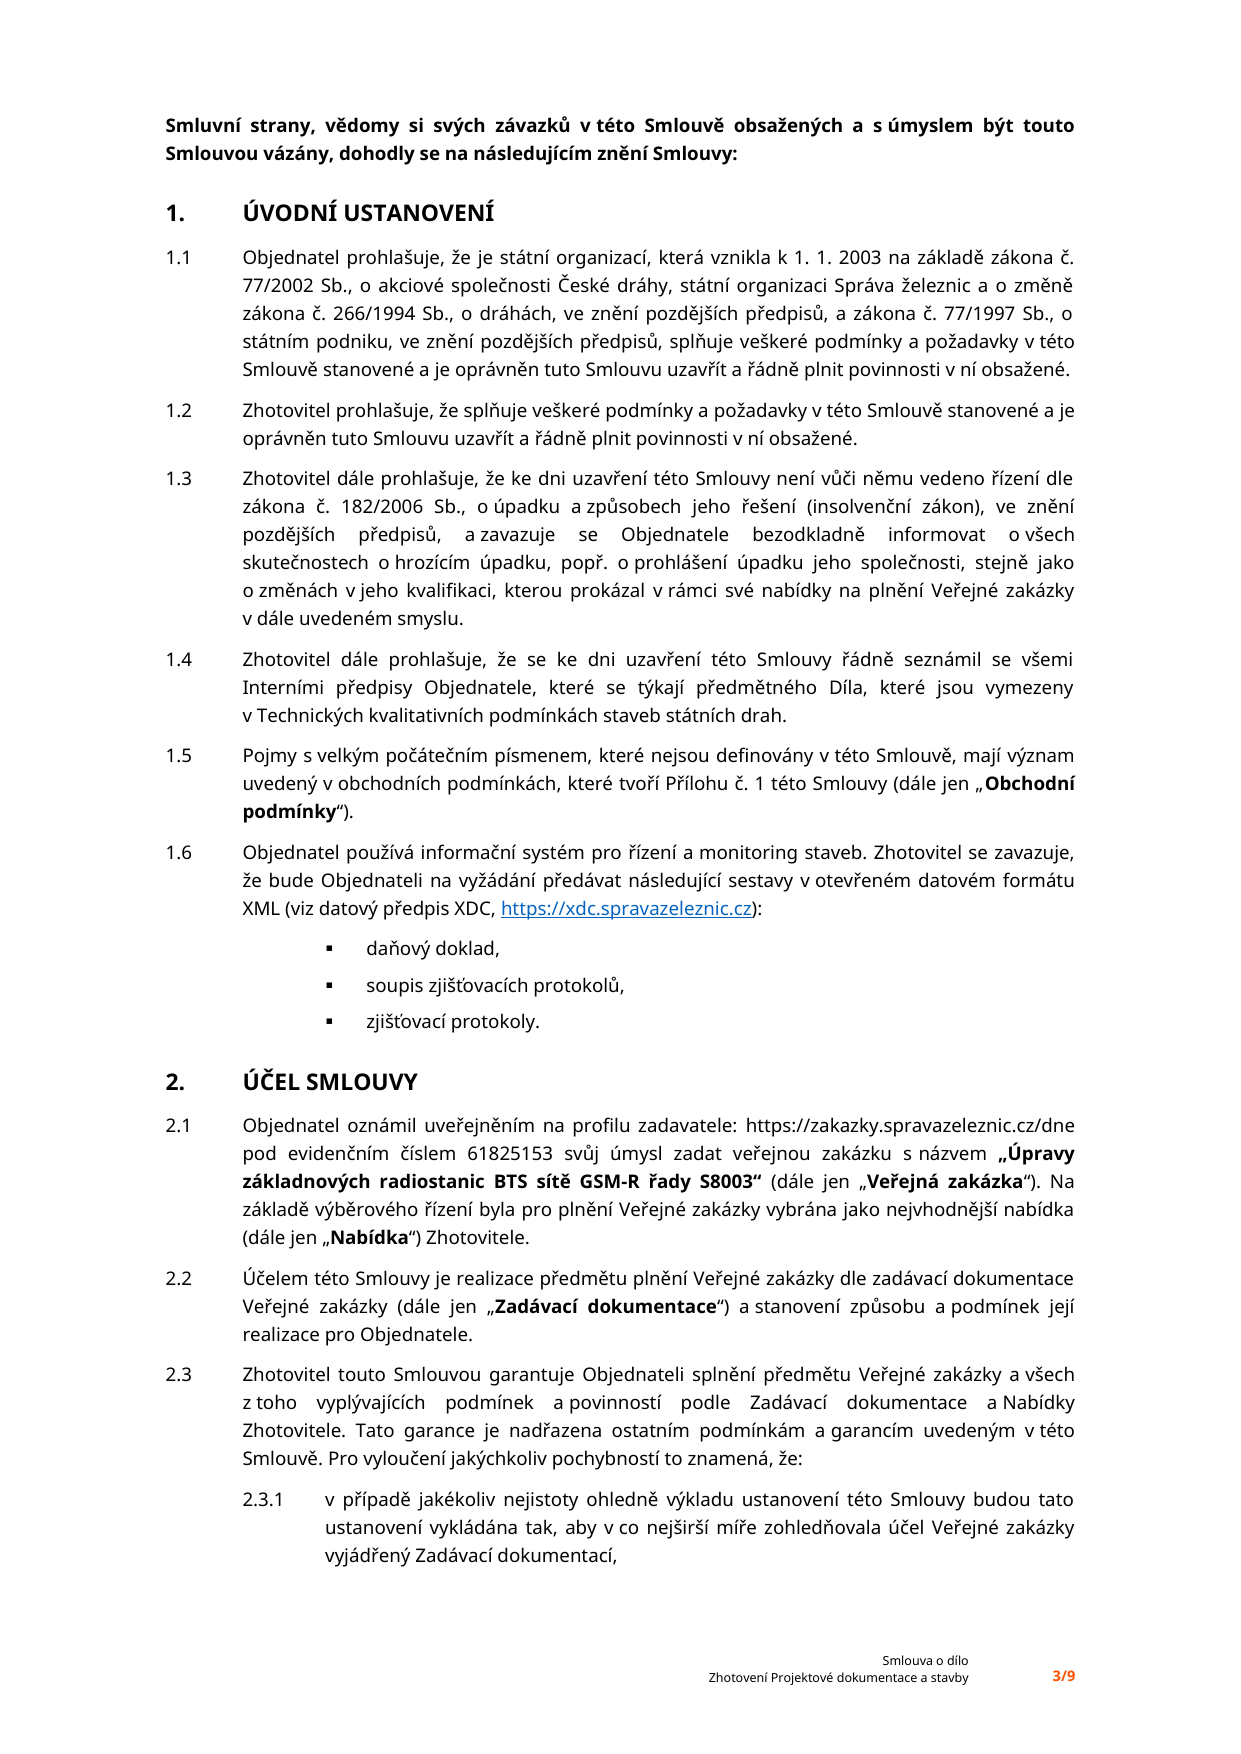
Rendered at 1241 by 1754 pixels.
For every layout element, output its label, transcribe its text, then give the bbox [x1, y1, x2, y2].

text Objednatel používá informační systém pro řízení a monitoring staveb. Zhotovitel se zavazuje, že bude Objednateli na vyžádání předávat následující sestavy v otevřeném datovém formátu XML (viz datový předpis XDC, https://xdc.spravazeleznic.cz): [165, 839, 1075, 921]
text ÚVODNÍ USTANOVENÍ [165, 197, 1075, 229]
text Zhotovitel touto Smlouvou garantuje Objednateli splnění předmětu Veřejné zakázky a všech z toho vyplývajících podmínek a povinností podle Zadávací dokumentace a Nabídky Zhotovitele. Tato garance je nadřazena ostatním podmínkám a garancím uvedeným v této Smlouvě. Pro vyloučení jakýchkoliv pochybností to znamená, že: [165, 1362, 1075, 1471]
text Objednatel oznámil uveřejněním na profilu zadavatele: https://zakazky.spravazeleznic.cz/dne pod evidenčním číslem 61825153 svůj úmysl zadat veřejnou zakázku s názvem „Úpravy základnových radiostanic BTS sítě GSM-R řady S8003“ (dále jen „Veřejná zakázka“). Na základě výběrového řízení byla pro plnění Veřejné zakázky vybrána jako nejvhodnější nabídka (dále jen „Nabídka“) Zhotovitele. [165, 1112, 1075, 1250]
text zjišťovací protokoly. [325, 1008, 1075, 1034]
text Účelem této Smlouvy je realizace předmětu plnění Veřejné zakázky dle zadávací dokumentace Veřejné zakázky (dále jen „Zadávací dokumentace“) a stanovení způsobu a podmínek její realizace pro Objednatele. [165, 1265, 1075, 1347]
text Zhotovitel prohlašuje, že splňuje veškeré podmínky a požadavky v této Smlouvě stanovené a je oprávněn tuto Smlouvu uzavřít a řádně plnit povinnosti v ní obsažené. [165, 397, 1075, 450]
text daňový doklad, [325, 936, 1075, 961]
text Pojmy s velkým počátečním písmenem, které nejsou definovány v této Smlouvě, mají význam uvedený v obchodních podmínkách, které tvoří Přílohu č. 1 této Smlouvy (dále jen „Obchodní podmínky“). [165, 743, 1075, 824]
text v případě jakékoliv nejistoty ohledně výkladu ustanovení této Smlouvy budou tato ustanovení vykládána tak, aby v co nejširší míře zohledňovala účel Veřejné zakázky vyjádřený Zadávací dokumentací, [242, 1486, 1075, 1568]
text Smluvní strany, vědomy si svých závazků v této Smlouvě obsažených a s úmyslem být touto Smlouvou vázány, dohodly se na následujícím znění Smlouvy: [165, 112, 1075, 166]
text Zhotovitel dále prohlašuje, že ke dni uzavření této Smlouvy není vůči němu vedeno řízení dle zákona č. 182/2006 Sb., o úpadku a způsobech jeho řešení (insolvenční zákon), ve znění pozdějších předpisů, a zavazuje se Objednatele bezodkladně informovat o všech skutečnostech o hrozícím úpadku, popř. o prohlášení úpadku jeho společnosti, stejně jako o změnách v jeho kvalifikaci, kterou prokázal v rámci své nabídky na plnění Veřejné zakázky v dále uvedeném smyslu. [165, 465, 1075, 631]
text ÚČEL SMLOUVY [165, 1066, 1075, 1097]
text Zhotovitel dále prohlašuje, že se ke dni uzavření této Smlouvy řádně seznámil se všemi Interními předpisy Objednatele, které se týkají předmětného Díla, které jsou vymezeny v Technických kvalitativních podmínkách staveb státních drah. [165, 646, 1075, 728]
text Objednatel prohlašuje, že je státní organizací, která vznikla k 1. 1. 2003 na základě zákona č. 77/2002 Sb., o akciové společnosti České dráhy, státní organizaci Správa železnic a o změně zákona č. 266/1994 Sb., o dráhách, ve znění pozdějších předpisů, a zákona č. 77/1997 Sb., o státním podniku, ve znění pozdějších předpisů, splňuje veškeré podmínky a požadavky v této Smlouvě stanovené a je oprávněn tuto Smlouvu uzavřít a řádně plnit povinnosti v ní obsažené. [165, 244, 1075, 382]
text soupis zjišťovacích protokolů, [325, 972, 1075, 998]
